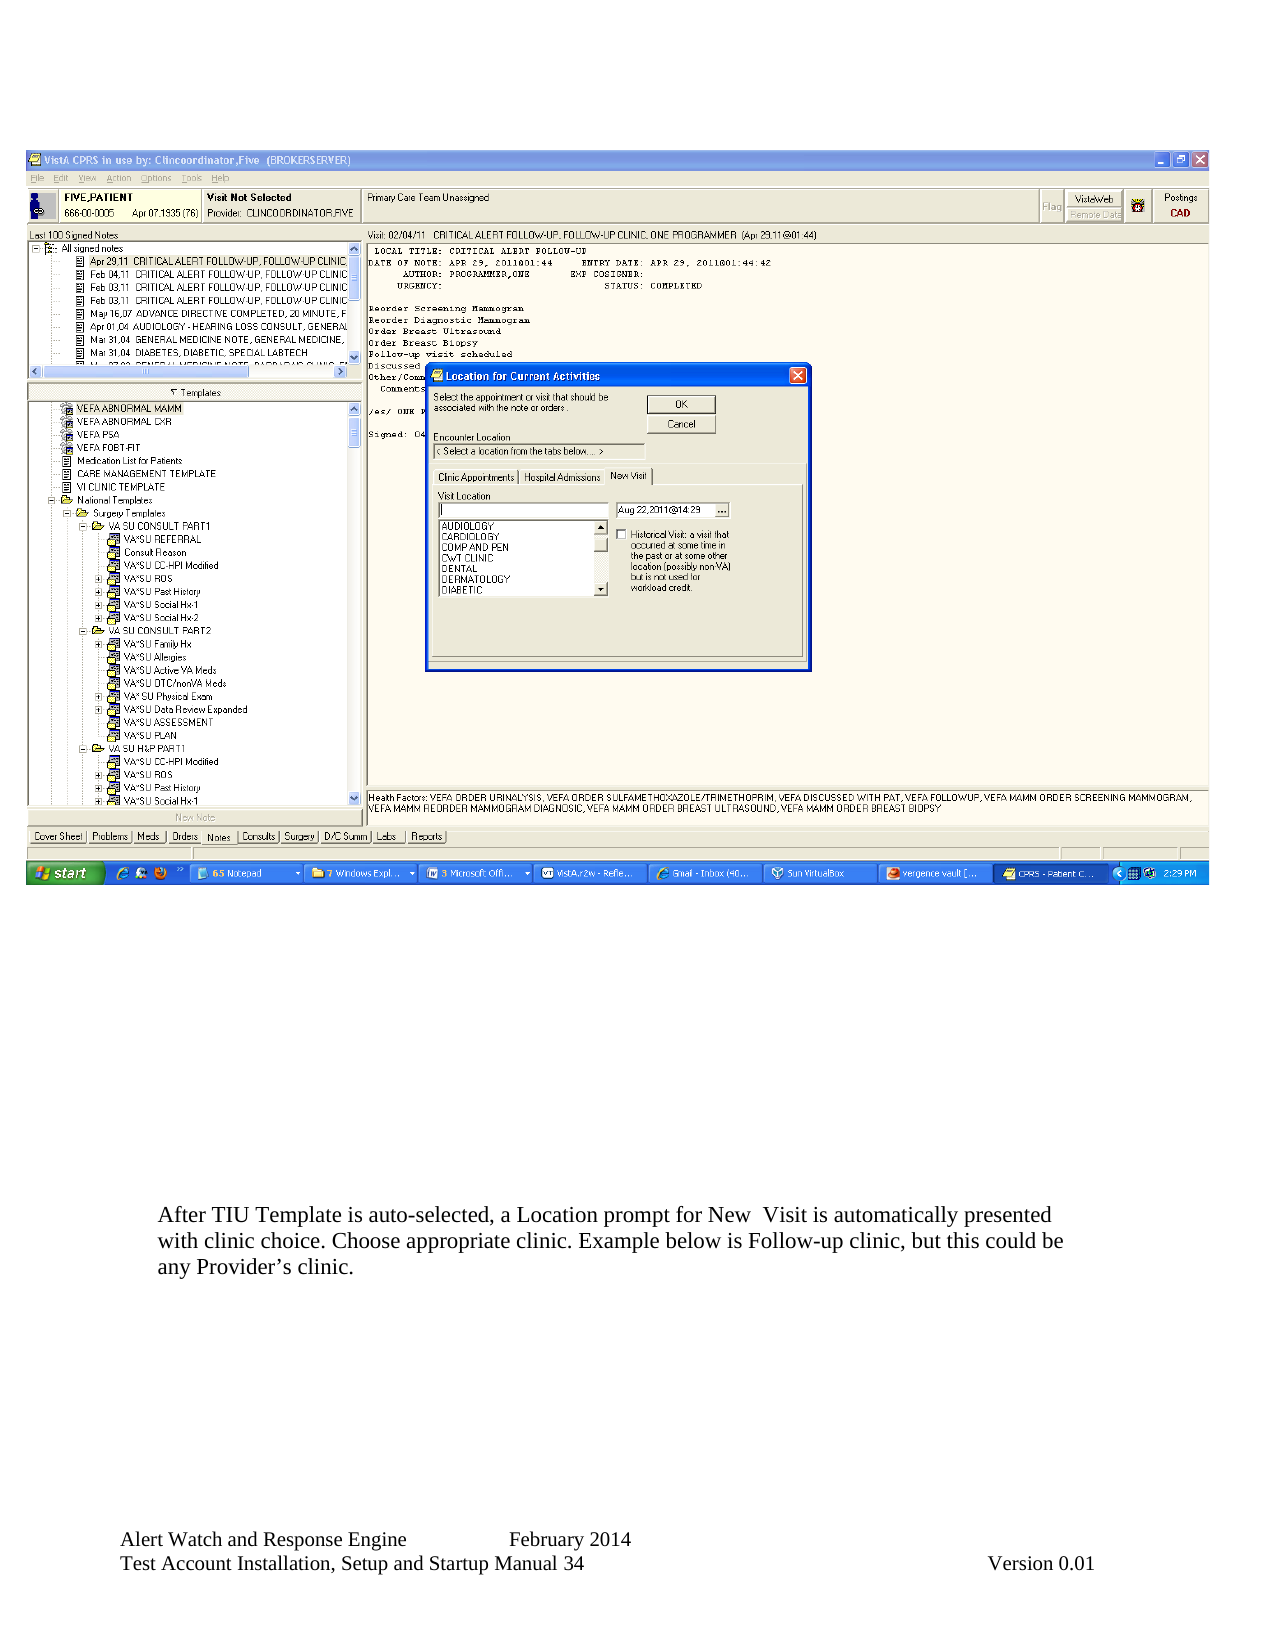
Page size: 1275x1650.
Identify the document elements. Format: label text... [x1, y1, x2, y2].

picture [26, 150, 1210, 885]
text After TIU Template is auto-selected, a Location prompt for New Visit is automatically presented with clinic choice. Choose appropriate clinic. Example below is Follow-up clinic, but this could be any Provider’s clinic. [157, 1201, 1097, 1280]
